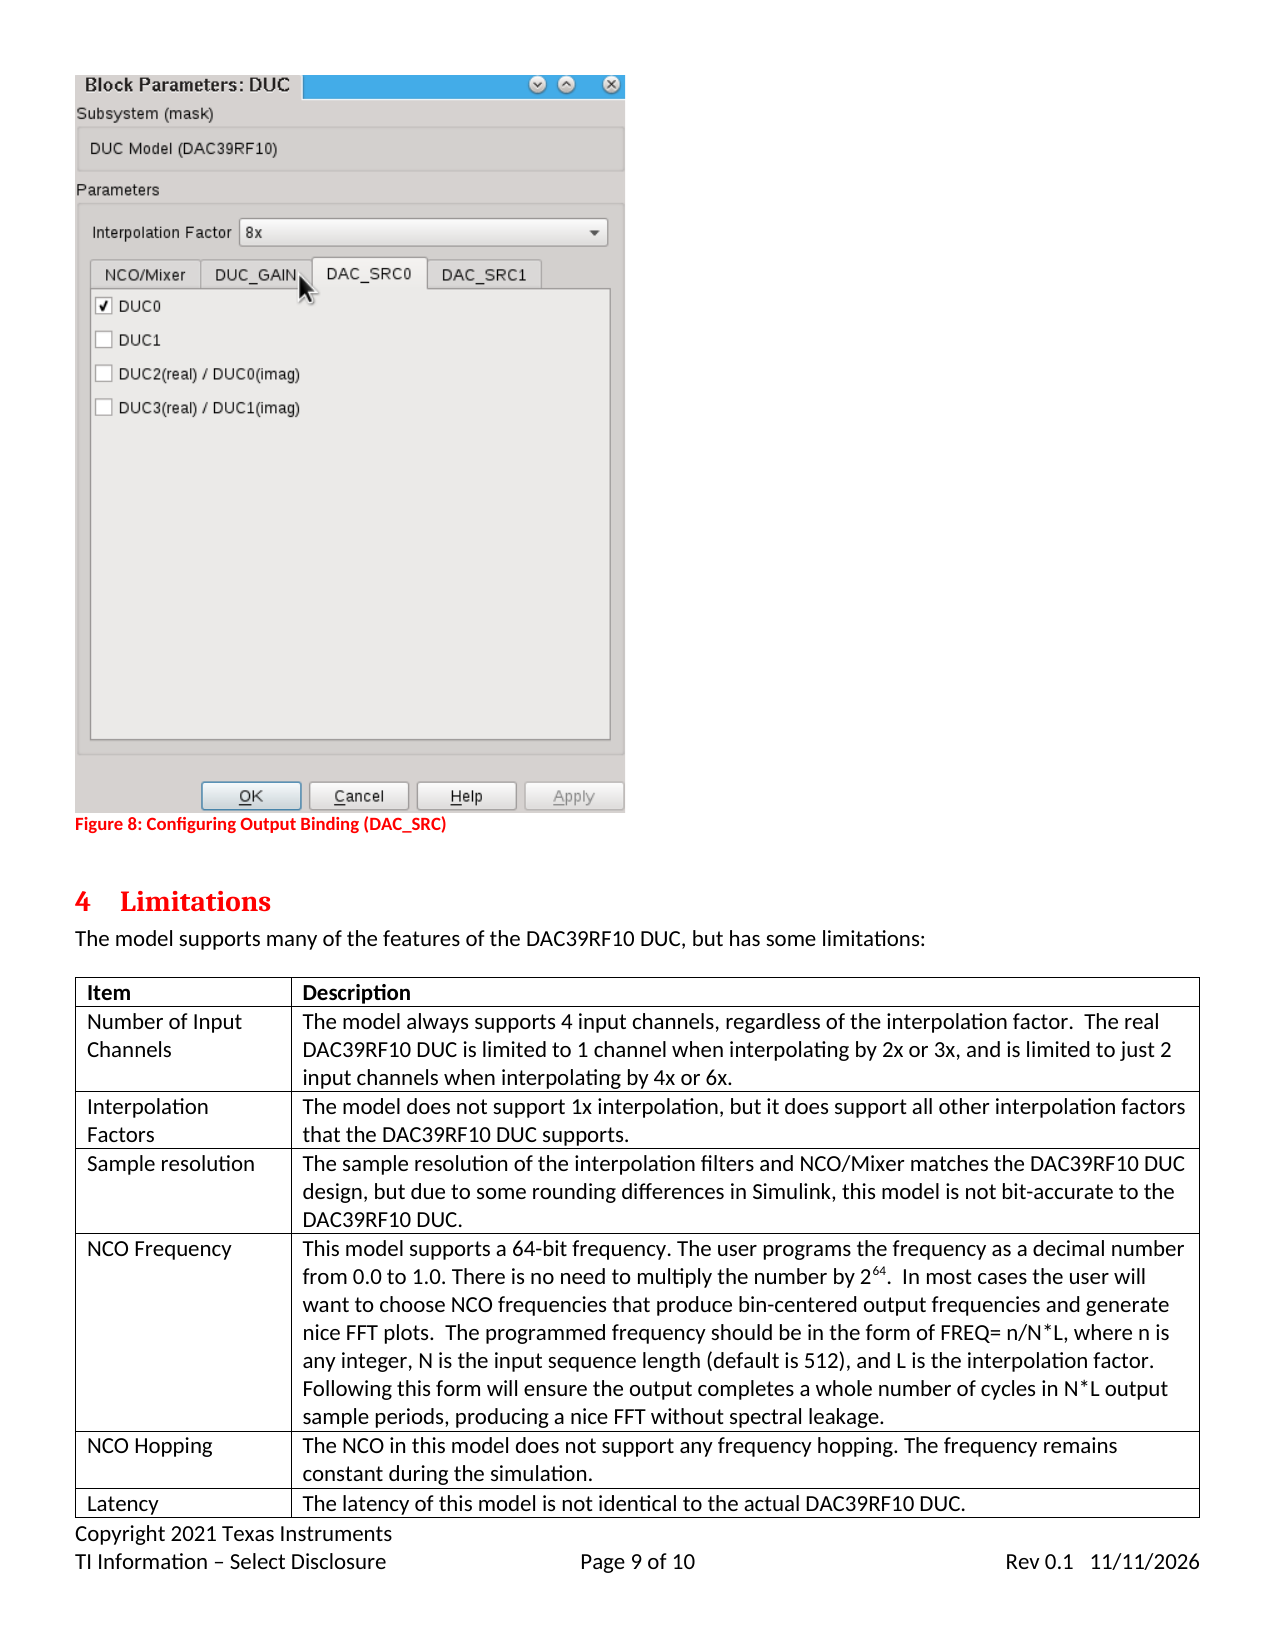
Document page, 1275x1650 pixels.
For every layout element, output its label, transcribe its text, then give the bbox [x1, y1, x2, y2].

subtitle Limitations [75, 885, 1200, 919]
table_cell The NCO in this model does not support any frequency hopping. The frequency remains constant during the simulation. [292, 1432, 1199, 1488]
table_cell The latency of this model is not identical to the actual DAC39RF10 DUC. [292, 1489, 1199, 1517]
table_cell Latency [76, 1489, 291, 1517]
table_cell Number of Input Channels [76, 1007, 291, 1091]
table_cell This model supports a 64-bit frequency. The user programs the frequency as a decimal number from 0.0 to 1.0. There is no need to multiply the number by 264. In most cases the user will want to choose NCO frequencies that produce bin-centered output frequencies and generate nice FFT plots. The programmed frequency should be in the form of FREQ= n/N*L, where n is any integer, N is the input sequence length (default is 512), and L is the interpolation factor. Following this form will ensure the output completes a whole number of cycles in N*L output sample periods, producing a nice FFT without spectral leakage. [292, 1234, 1199, 1431]
table_cell The sample resolution of the interpolation filters and NCO/Mixer matches the DAC39RF10 DUC design, but due to some rounding differences in Simulink, this model is not bit-accurate to the DAC39RF10 DUC. [292, 1149, 1199, 1233]
table_header Item [76, 978, 291, 1006]
table_cell Sample resolution [76, 1149, 291, 1233]
text The model supports many of the features of the DAC39RF10 DUC, but has some limitations: [75, 924, 1200, 952]
table_cell Interpolation Factors [76, 1092, 291, 1148]
picture [75, 75, 625, 813]
table_cell The model does not support 1x interpolation, but it does support all other interpolation factors that the DAC39RF10 DUC supports. [292, 1092, 1199, 1148]
table_cell NCO Hopping [76, 1432, 291, 1488]
table_cell NCO Frequency [76, 1234, 291, 1431]
table_header Description [292, 978, 1199, 1006]
table_cell The model always supports 4 input channels, regardless of the interpolation factor. The real DAC39RF10 DUC is limited to 1 channel when interpolating by 2x or 3x, and is limited to just 2 input channels when interpolating by 4x or 6x. [292, 1007, 1199, 1091]
